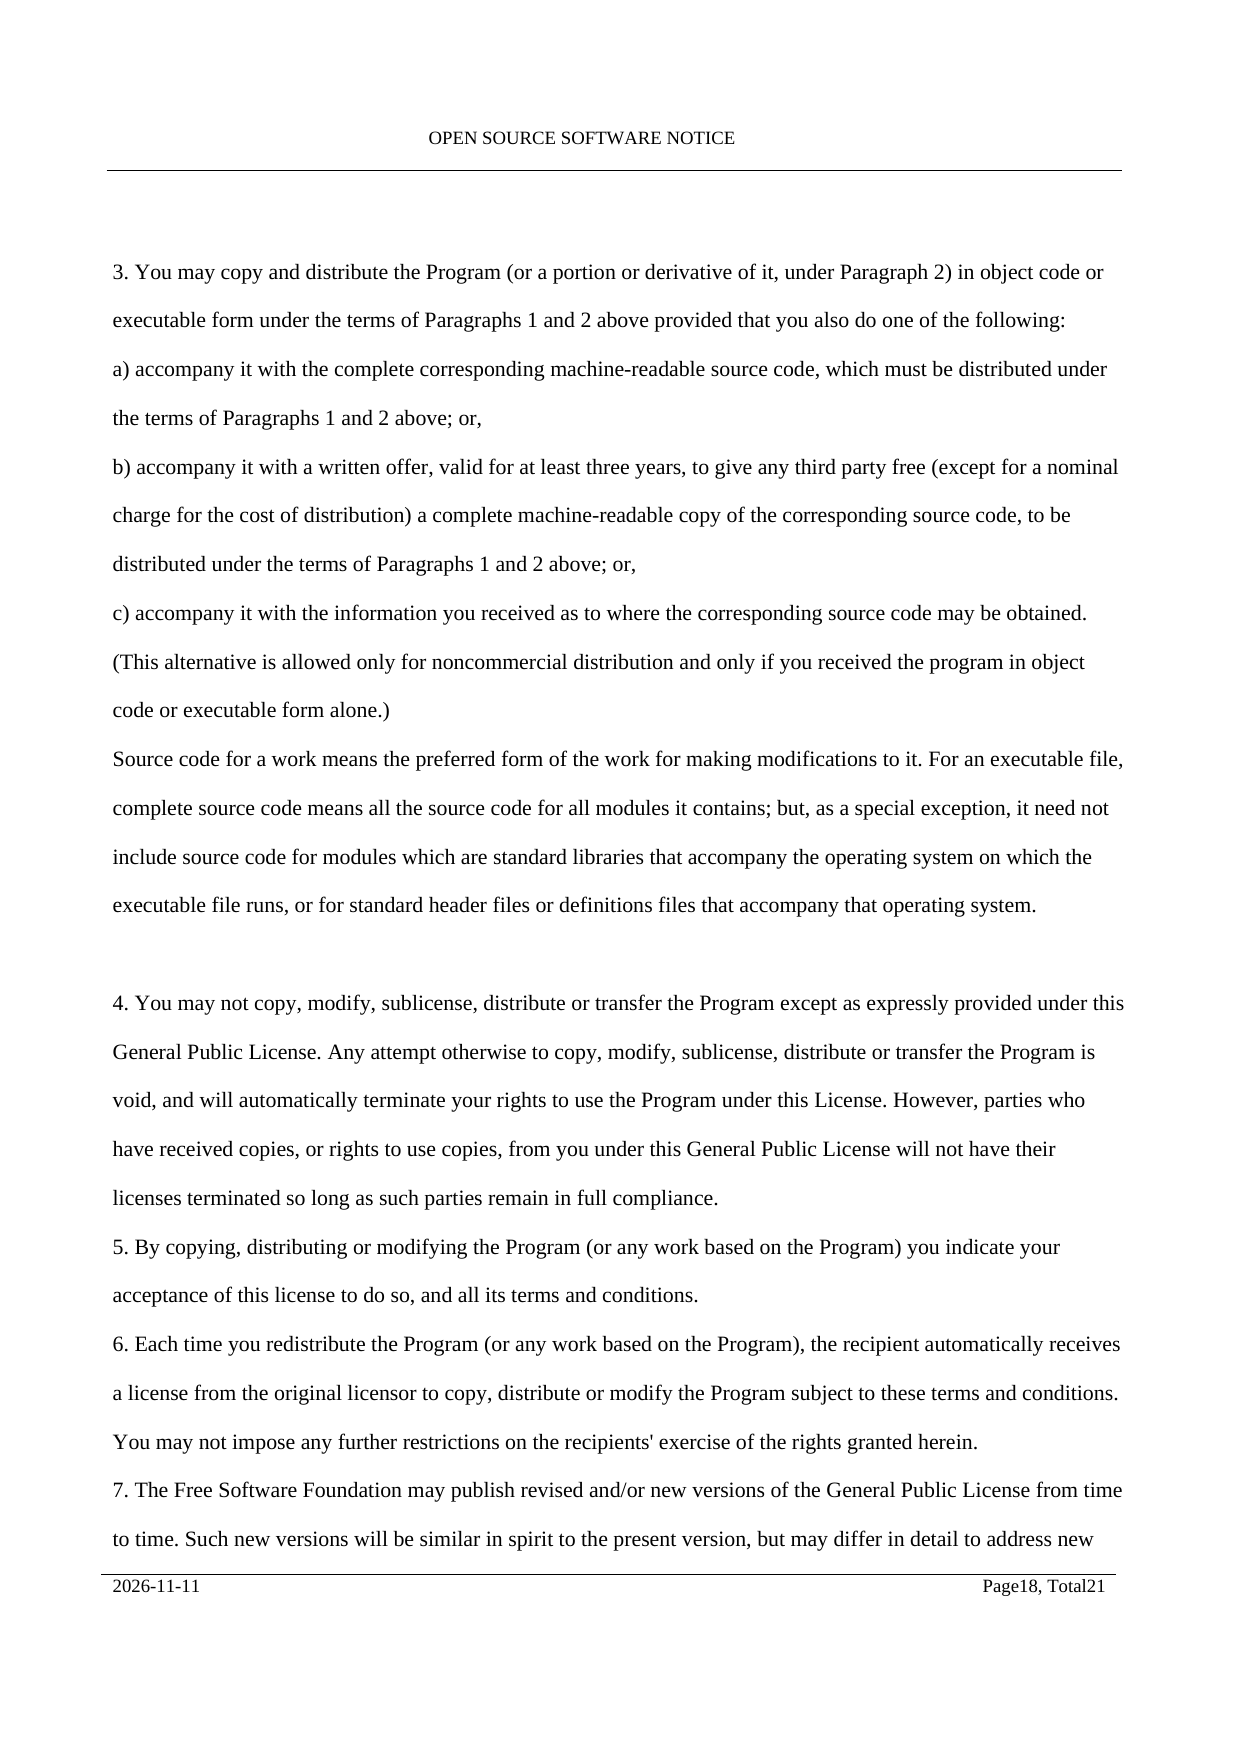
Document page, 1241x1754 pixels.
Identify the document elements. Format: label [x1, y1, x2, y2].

text [112, 206, 1128, 1555]
